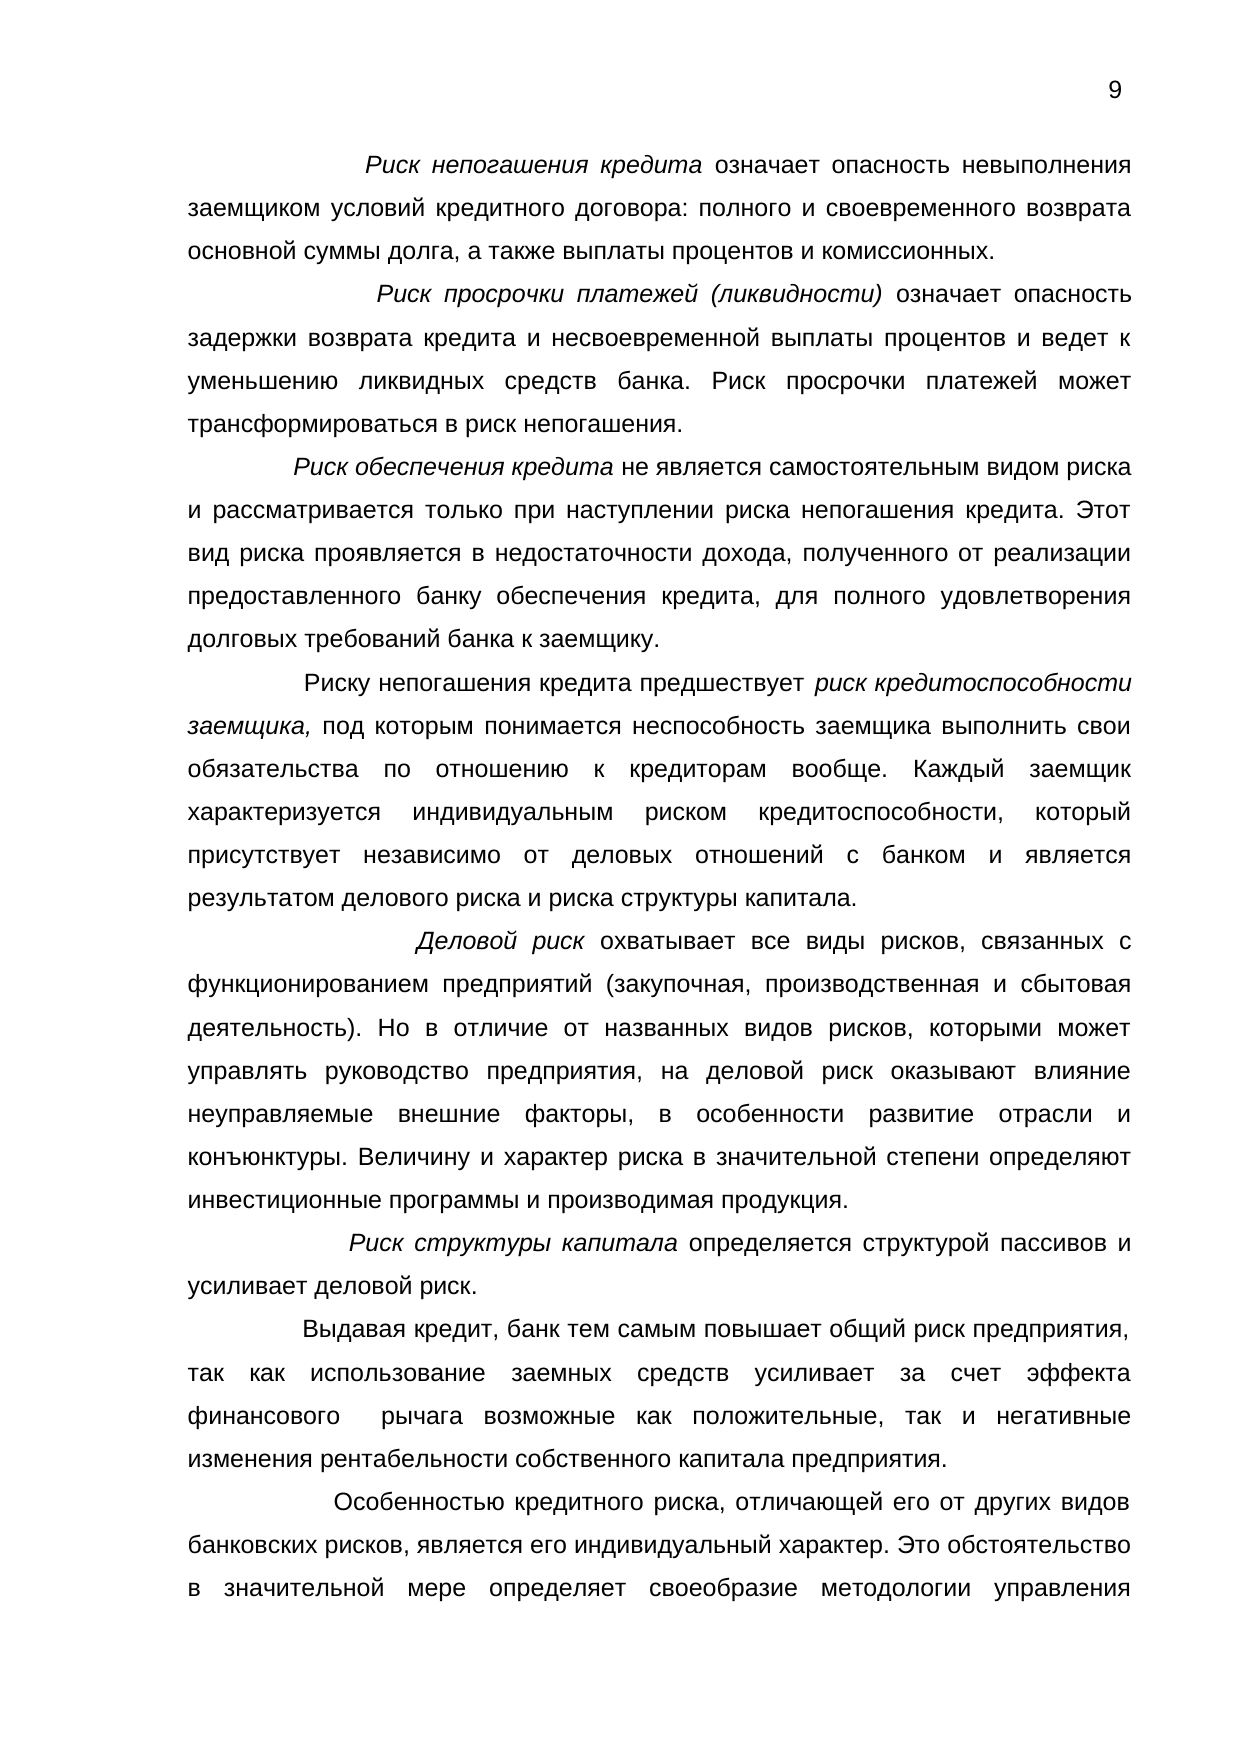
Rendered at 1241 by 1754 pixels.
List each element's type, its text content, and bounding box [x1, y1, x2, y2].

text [187, 1487, 1132, 1602]
text Риск обеспечения кредита не является самостоятельным видом риска и рассматривается только при наступлении риска непогашения кредита. Этот вид риска проявляется в недостаточности дохода, полученного от реализации предоставленного банку обеспечения кредита, для полного удовлетворения долговых требований банка к заемщику. [187, 452, 1132, 653]
text Риск непогашения кредита означает опасность невыполнения заемщиком условий кредитного договора: полного и своевременного возврата основной суммы долга, а также выплаты процентов и комиссионных. [187, 150, 1132, 265]
text Риск структуры капитала определяется структурой пассивов и усиливает деловой риск. [187, 1228, 1132, 1300]
text Деловой риск охватывает все виды рисков, связанных с функционированием предприятий (закупочная, производственная и сбытовая деятельность). Но в отличие от названных видов рисков, которыми может управлять руководство предприятия, на деловой риск оказывают влияние неуправляемые внешние факторы, в особенности развитие отрасли и конъюнктуры. Величину и характер риска в значительной степени определяют инвестиционные программы и производимая продукция. [187, 926, 1132, 1214]
text Риску непогашения кредита предшествует риск кредитоспособности заемщика, под которым понимается неспособность заемщика выполнить свои обязательства по отношению к кредиторам вообще. Каждый заемщик характеризуется индивидуальным риском кредитоспособности, который присутствует независимо от деловых отношений с банком и является результатом делового риска и риска структуры капитала. [187, 667, 1132, 912]
text Риск просрочки платежей (ликвидности) означает опасность задержки возврата кредита и несвоевременной выплаты процентов и ведет к уменьшению ликвидных средств банка. Риск просрочки платежей может трансформироваться в риск непогашения. [187, 279, 1132, 437]
text Выдавая кредит, банк тем самым повышает общий риск предприятия, так как использование заемных средств усиливает за счет эффекта финансового рычага возможные как положительные, так и негативные изменения рентабельности собственного капитала предприятия. [187, 1314, 1132, 1472]
